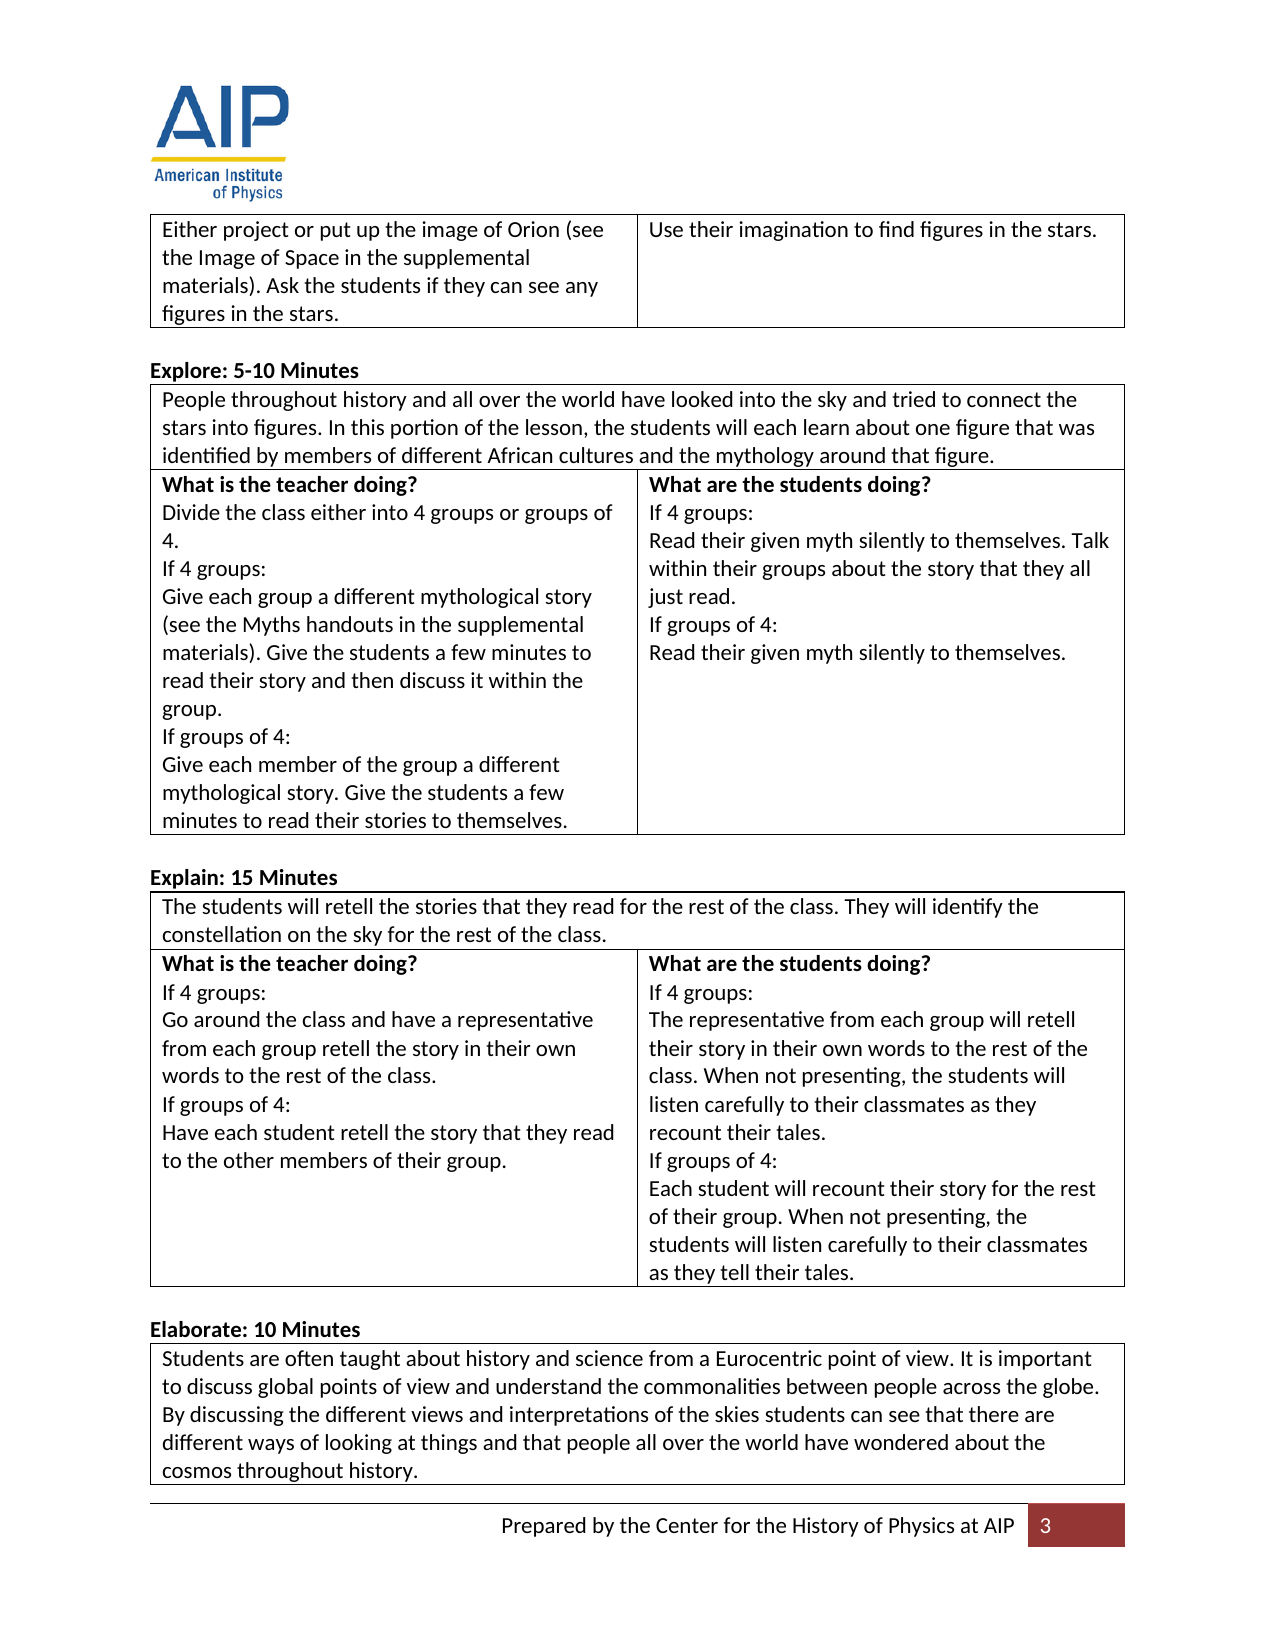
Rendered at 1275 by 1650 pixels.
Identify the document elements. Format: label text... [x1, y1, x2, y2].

table_cell What are the students doing? If 4 groups: The representative from each group will retell their story in their own words to the rest of the class. When not presenting, the students will listen carefully to their classmates as they recount their tales. If groups of 4: Each student will recount their story for the rest of their group. When not presenting, the students will listen carefully to their classmates as they tell their tales. [638, 950, 1124, 1286]
table_cell What is the teacher doing? Divide the class either into 4 groups or groups of 4. If 4 groups: Give each group a different mythological story (see the Myths handouts in the supplemental materials). Give the students a few minutes to read their story and then discuss it within the group. If groups of 4: Give each member of the group a different mythological story. Give the students a few minutes to read their stories to themselves. [151, 470, 637, 834]
table_header The students will retell the stories that they read for the rest of the class. They will identify the constellation on the sky for the rest of the class. [151, 893, 1124, 948]
table_cell What are the students doing? If 4 groups: Read their given myth silently to themselves. Talk within their groups about the story that they all just read. If groups of 4: Read their given myth silently to themselves. [638, 470, 1124, 834]
table_cell Use their imagination to find figures in the stars. [638, 215, 1124, 327]
table_header Students are often taught about history and science from a Eurocentric point of view. It is important to discuss global points of view and understand the commonalities between people across the globe. By discussing the different views and interpretations of the skies students can see that there are different ways of looking at things and that people all over the world have wondered about the cosmos throughout history. [151, 1344, 1124, 1484]
text Explain: 15 Minutes [150, 863, 1125, 891]
text Explore: 5-10 Minutes [150, 356, 1125, 384]
table_header People throughout history and all over the world have looked into the sky and tried to connect the stars into figures. In this portion of the lesson, the students will each learn about one figure that was identified by members of different African cultures and the mythology around that figure. [151, 385, 1124, 469]
table_cell Either project or put up the image of Orion (see the Image of Space in the supplemental materials). Ask the students if they can see any figures in the stars. [151, 215, 637, 327]
picture [150, 75, 289, 214]
table_cell What is the teacher doing? If 4 groups: Go around the class and have a representative from each group retell the story in their own words to the rest of the class. If groups of 4: Have each student retell the story that they read to the other members of their group. [151, 950, 637, 1286]
text Elaborate: 10 Minutes [150, 1315, 1125, 1343]
